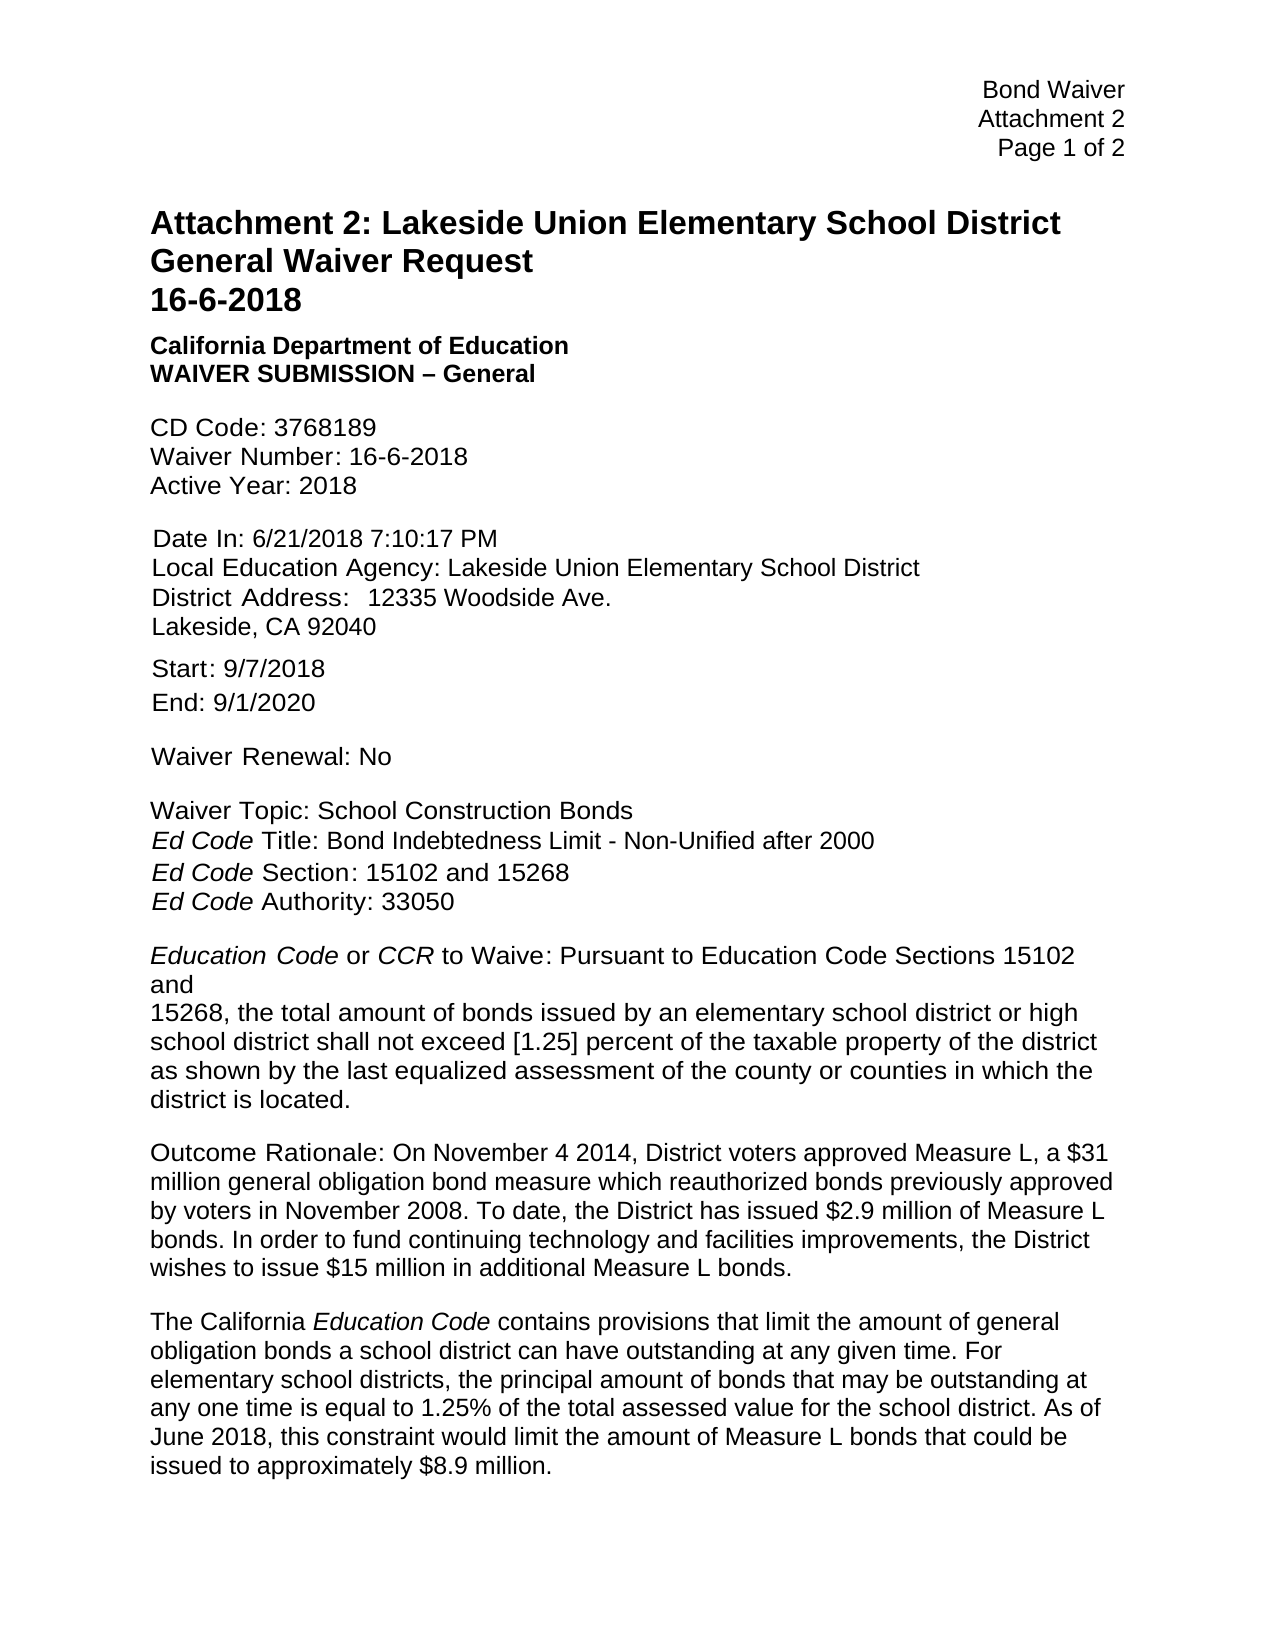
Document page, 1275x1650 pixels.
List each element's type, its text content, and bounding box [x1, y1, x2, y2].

text Ed Code Section: 15102 and 15268 [151, 857, 1125, 886]
text Waiver Renewal: No [151, 742, 1125, 771]
text Start: 9/7/2018 [151, 654, 619, 683]
subtitle Attachment 2: Lakeside Union Elementary School District General Waiver Request 16-6-2018 [150, 203, 1125, 318]
text District Address: 12335 Woodside Ave. [150, 583, 1125, 612]
text Date In: 6/21/2018 7:10:17 PM [152, 524, 1125, 553]
text 15268, the total amount of bonds issued by an elementary school district or high school district shall not exceed [1.25] percent of the taxable property of the district as shown by the last equalized assessment of the county or counties in which the district is located. [150, 998, 1125, 1113]
text The California Education Code contains provisions that limit the amount of general obligation bonds a school district can have outstanding at any given time. For elementary school districts, the principal amount of bonds that may be outstanding at any one time is equal to 1.25% of the total assessed value for the school district. As of June 2018, this constraint would limit the amount of Measure L bonds that could be issued to approximately $8.9 million. [150, 1307, 1125, 1479]
text Outcome Rationale: On November 4 2014, District voters approved Measure L, a $31 million general obligation bond measure which reauthorized bonds previously approved by voters in November 2008. To date, the District has issued $2.9 million of Measure L bonds. In order to fund continuing technology and facilities improvements, the District wishes to issue $15 million in additional Measure L bonds. [150, 1138, 1125, 1282]
text End: 9/1/2020 [151, 687, 619, 716]
text Ed Code Authority: 33050 [151, 887, 1125, 916]
text Local Education Agency: Lakeside Union Elementary School District [150, 553, 1125, 582]
text California Department of Education [150, 331, 1125, 359]
text Active Year: 2018 [150, 471, 1125, 499]
text Lakeside, CA 92040 [150, 612, 1125, 641]
text Waiver Topic: School Construction Bonds [150, 796, 1125, 824]
text Waiver Number: 16-6-2018 [150, 442, 1125, 471]
text WAIVER SUBMISSION – General [150, 359, 1125, 388]
text CD Code: 3768189 [150, 413, 1125, 442]
text Education Code or CCR to Waive: Pursuant to Education Code Sections 15102 and [150, 941, 1125, 998]
text Ed Code Title: Bond Indebtedness Limit - Non-Unified after 2000 [151, 826, 1125, 855]
